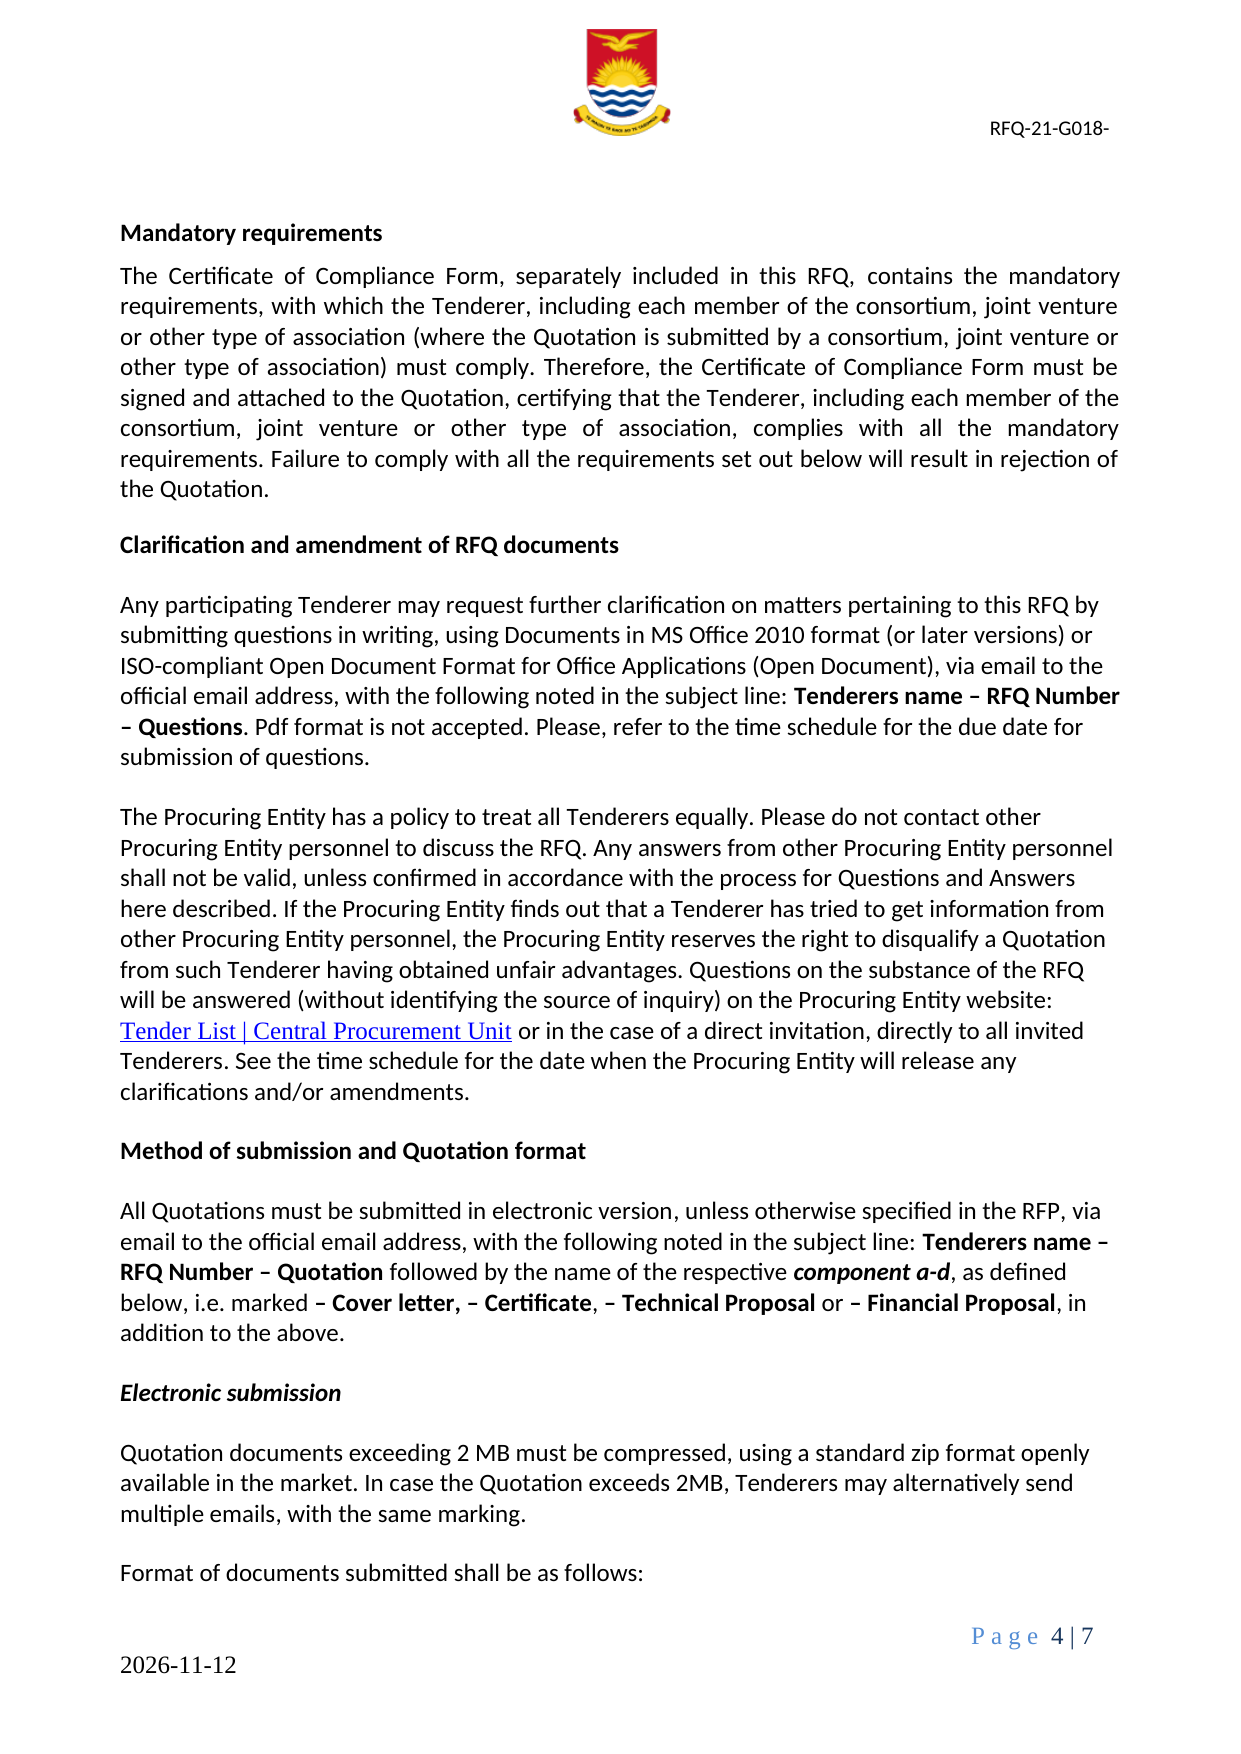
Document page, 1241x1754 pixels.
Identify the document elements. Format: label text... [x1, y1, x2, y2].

text Any participating Tenderer may request further clarification on matters pertaining to this RFQ by submitting questions in writing, using Documents in MS Office 2010 format (or later versions) or ISO-compliant Open Document Format for Office Applications (Open Document), via email to the official email address, with the following noted in the subject line: Tenderers name – RFQ Number – Questions. Pdf format is not accepted. Please, refer to the time schedule for the due date for submission of questions. [120, 589, 1120, 772]
text The Procuring Entity has a policy to treat all Tenderers equally. Please do not contact other Procuring Entity personnel to discuss the RFQ. Any answers from other Procuring Entity personnel shall not be valid, unless confirmed in accordance with the process for Questions and Answers here described. If the Procuring Entity finds out that a Tenderer has tried to get information from other Procuring Entity personnel, the Procuring Entity reserves the right to disqualify a Quotation from such Tenderer having obtained unfair advantages. Questions on the substance of the RFQ will be answered (without identifying the source of inquiry) on the Procuring Entity website: Tender List | Central Procurement Unit or in the case of a direct invitation, directly to all invited Tenderers. See the time schedule for the date when the Procuring Entity will release any clarifications and/or amendments. [120, 801, 1120, 1106]
text Format of documents submitted shall be as follows: [120, 1557, 1120, 1588]
text Quotation documents exceeding 2 MB must be compressed, using a standard zip format openly available in the market. In case the Quotation exceeds 2MB, Tenderers may alternatively send multiple emails, with the same marking. [120, 1437, 1120, 1528]
subtitle Mandatory requirements [120, 217, 1120, 247]
subtitle Electronic submission [120, 1377, 1120, 1407]
text The Certificate of Compliance Form, separately included in this RFQ, contains the mandatory requirements, with which the Tenderer, including each member of the consortium, joint venture or other type of association (where the Quotation is submitted by a consortium, joint venture or other type of association) must comply. Therefore, the Certificate of Compliance Form must be signed and attached to the Quotation, certifying that the Tenderer, including each member of the consortium, joint venture or other type of association, complies with all the mandatory requirements. Failure to comply with all the requirements set out below will result in rejection of the Quotation. [120, 260, 1120, 504]
subtitle Method of submission and Quotation format [120, 1136, 1120, 1166]
text All Quotations must be submitted in electronic version, unless otherwise specified in the RFP, via email to the official email address, with the following noted in the subject line: Tenderers name – RFQ Number – Quotation followed by the name of the respective component a-d, as defined below, i.e. marked – Cover letter, – Certificate, – Technical Proposal or – Financial Proposal, in addition to the above. [120, 1195, 1120, 1348]
subtitle Clarification and amendment of RFQ documents [120, 529, 1120, 560]
picture [573, 29, 671, 136]
